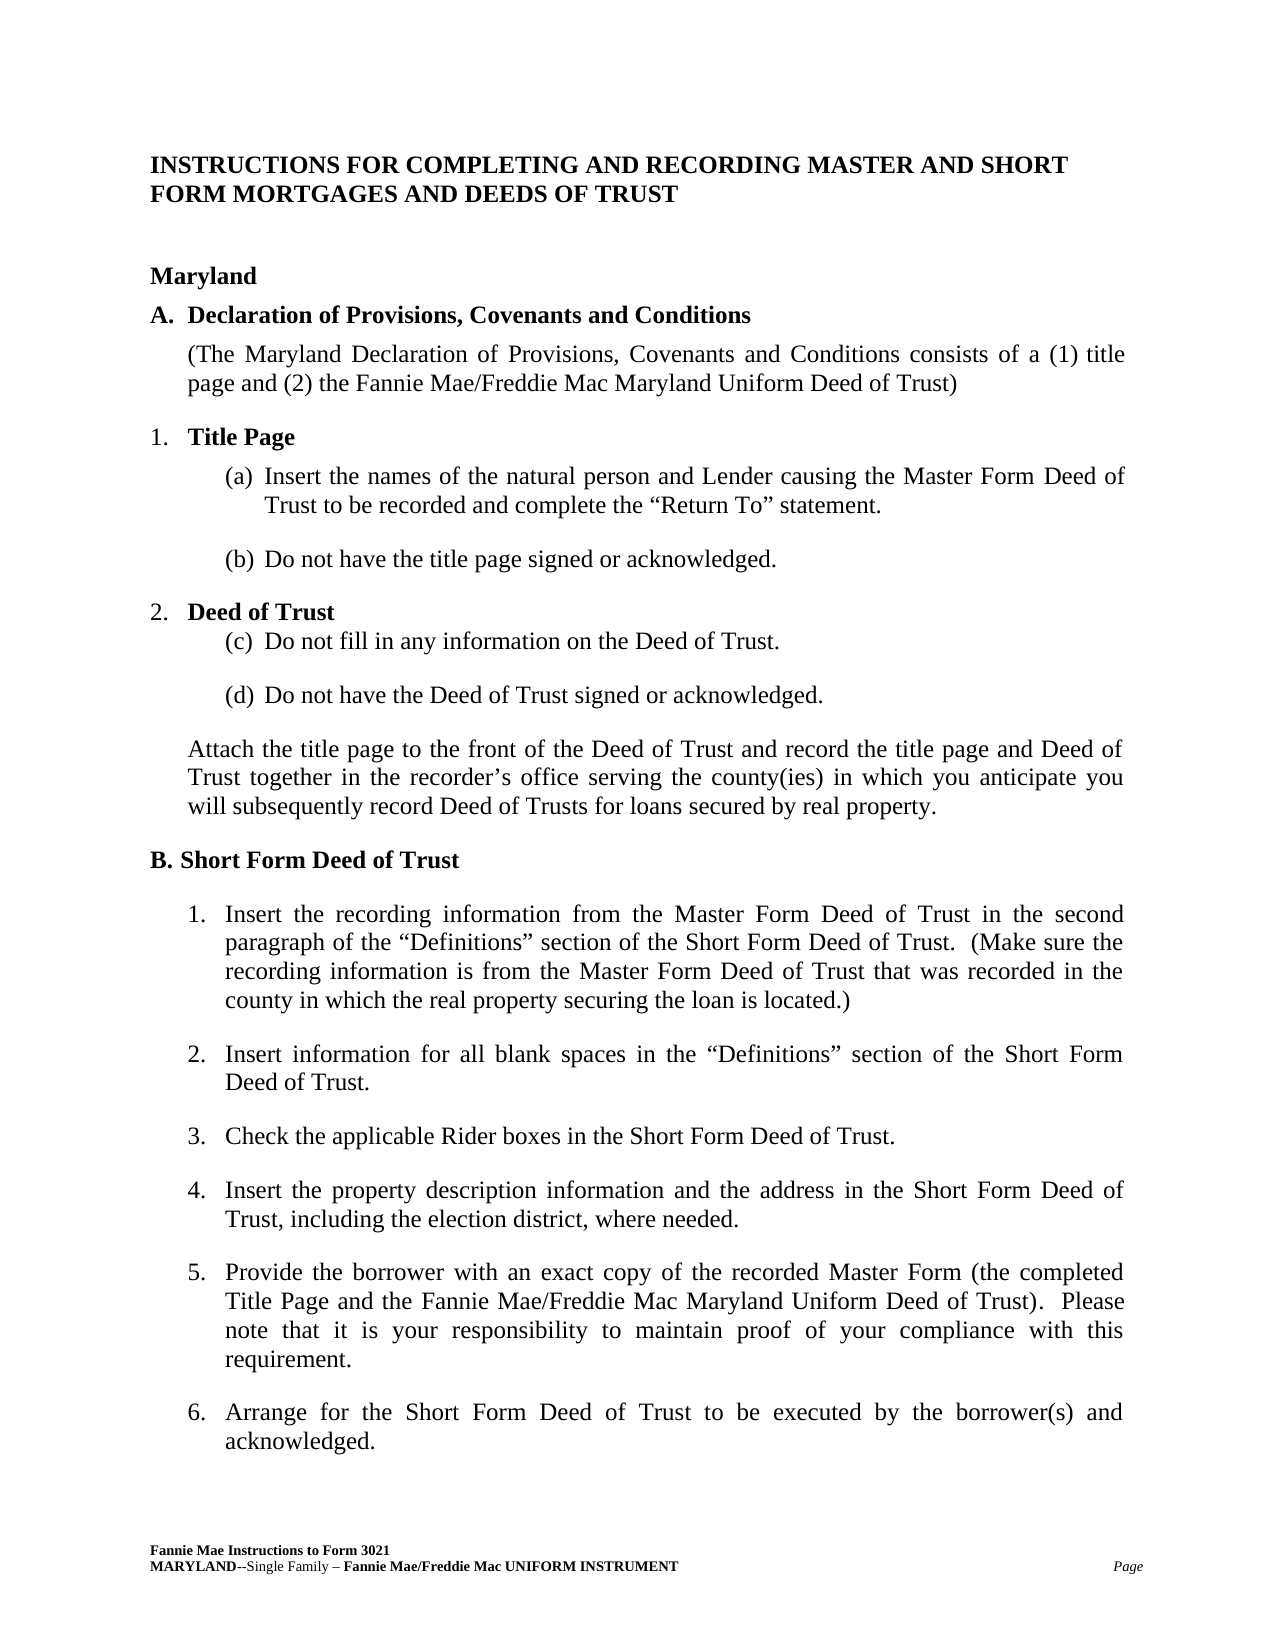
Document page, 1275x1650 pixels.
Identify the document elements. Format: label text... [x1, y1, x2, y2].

list Provide the borrower with an exact copy of the recorded Master Form (the completed Title Page and the Fannie Mae/Freddie Mac Maryland Uniform Deed of Trust). Please note that it is your responsibility to maintain proof of your compliance with this requirement. [187, 1257, 1125, 1372]
list Insert the names of the natural person and Lender causing the Master Form Deed of Trust to be recorded and complete the “Return To” statement. [225, 461, 1125, 519]
list Do not have the Deed of Trust signed or acknowledged. [225, 680, 1125, 709]
text INSTRUCTIONS FOR COMPLETING AND RECORDING MASTER AND SHORT FORM MORTGAGES AND DEEDS OF TRUST [150, 150, 1125, 207]
list Insert information for all blank spaces in the “Definitions” section of the Short Form Deed of Trust. [187, 1039, 1125, 1096]
list Do not have the title page signed or acknowledged. [225, 544, 1125, 572]
list Deed of Trust [150, 597, 1125, 626]
text A. Declaration of Provisions, Covenants and Conditions [150, 300, 1125, 329]
list Insert the recording information from the Master Form Deed of Trust in the second paragraph of the “Definitions” section of the Short Form Deed of Trust. (Make sure the recording information is from the Master Form Deed of Trust that was recorded in the county in which the real property securing the loan is located.) [187, 899, 1125, 1014]
list Do not fill in any information on the Deed of Trust. [225, 626, 1125, 655]
list Arrange for the Short Form Deed of Trust to be executed by the borrower(s) and acknowledged. [187, 1397, 1125, 1455]
list Title Page [150, 422, 1125, 451]
text (The Maryland Declaration of Provisions, Covenants and Conditions consists of a (1) title page and (2) the Fannie Mae/Freddie Mac Maryland Uniform Deed of Trust) [150, 339, 1125, 397]
text Attach the title page to the front of the Deed of Trust and record the title page and Deed of Trust together in the recorder’s office serving the county(ies) in which you anticipate you will subsequently record Deed of Trusts for loans secured by real property. [150, 734, 1125, 820]
text B. Short Form Deed of Trust [150, 845, 1125, 874]
text Maryland [150, 261, 1125, 290]
list Insert the property description information and the address in the Short Form Deed of Trust, including the election district, where needed. [187, 1175, 1125, 1232]
list Check the applicable Rider boxes in the Short Form Deed of Trust. [187, 1121, 1125, 1150]
